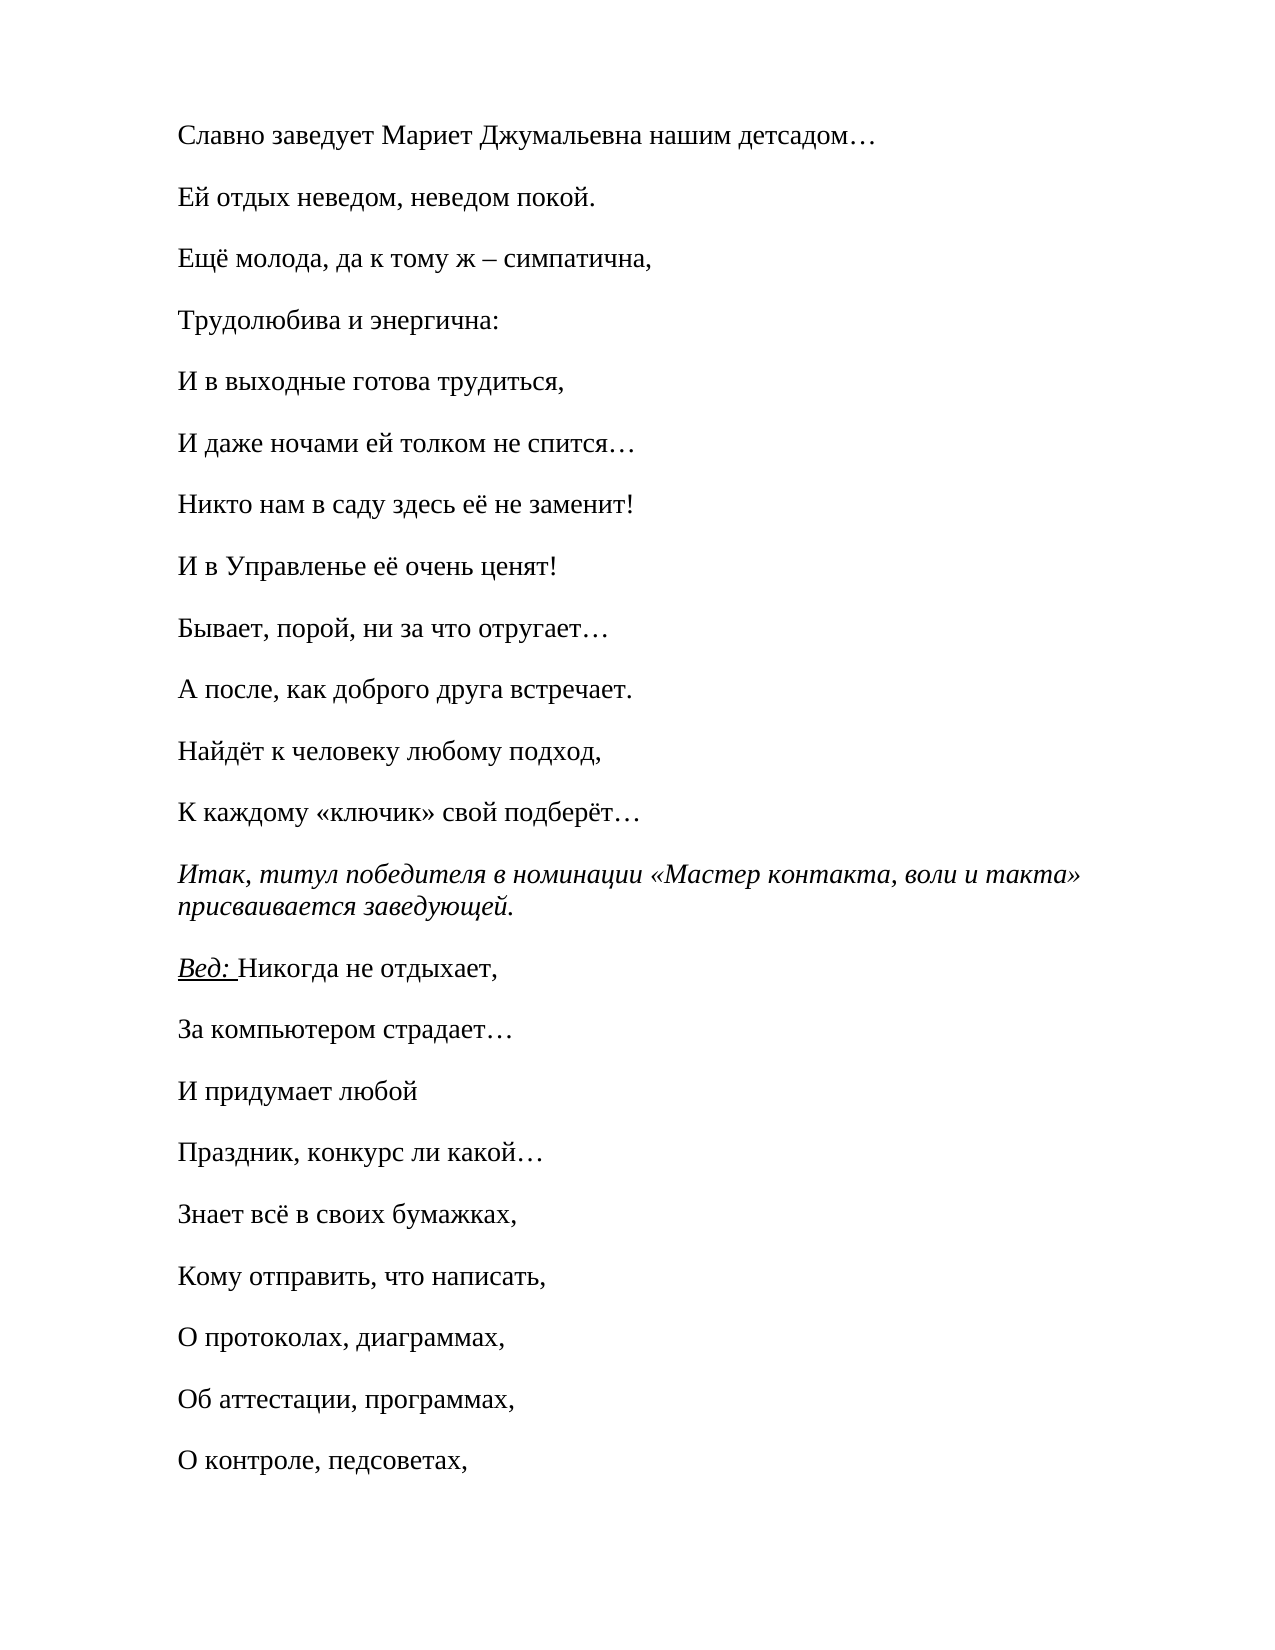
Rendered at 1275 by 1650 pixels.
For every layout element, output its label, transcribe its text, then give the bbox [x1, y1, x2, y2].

text Трудолюбива и энергична: [177, 303, 1186, 335]
text Славно заведует Мариет Джумальевна нашим детсадом… [177, 118, 1186, 151]
text О протоколах, диаграммах, [177, 1320, 1186, 1353]
text Ещё молода, да к тому ж – симпатична, [177, 241, 1186, 274]
text Знает всё в своих бумажках, [177, 1197, 1186, 1229]
text Итак, титул победителя в номинации «Мастер контакта, воли и такта» присваивается заведующей. [177, 857, 1186, 922]
text За компьютером страдает… [177, 1012, 1186, 1045]
text О контроле, педсоветах, [177, 1443, 1186, 1476]
text Кому отправить, что написать, [177, 1259, 1186, 1291]
text Вед: Никогда не отдыхает, [177, 951, 1186, 983]
text Найдёт к человеку любому подход, [177, 734, 1186, 766]
text Праздник, конкурс ли какой… [177, 1136, 1186, 1168]
text А после, как доброго друга встречает. [177, 672, 1186, 704]
text И в выходные готова трудиться, [177, 364, 1186, 397]
text И в Управленье её очень ценят! [177, 549, 1186, 581]
text Никто нам в саду здесь её не заменит! [177, 487, 1186, 520]
text И даже ночами ей толком не спится… [177, 426, 1186, 458]
text К каждому «ключик» свой подберёт… [177, 795, 1186, 828]
text Бывает, порой, ни за что отругает… [177, 611, 1186, 643]
text Об аттестации, программах, [177, 1382, 1186, 1414]
text Ей отдых неведом, неведом покой. [177, 180, 1186, 212]
text И придумает любой [177, 1074, 1186, 1106]
